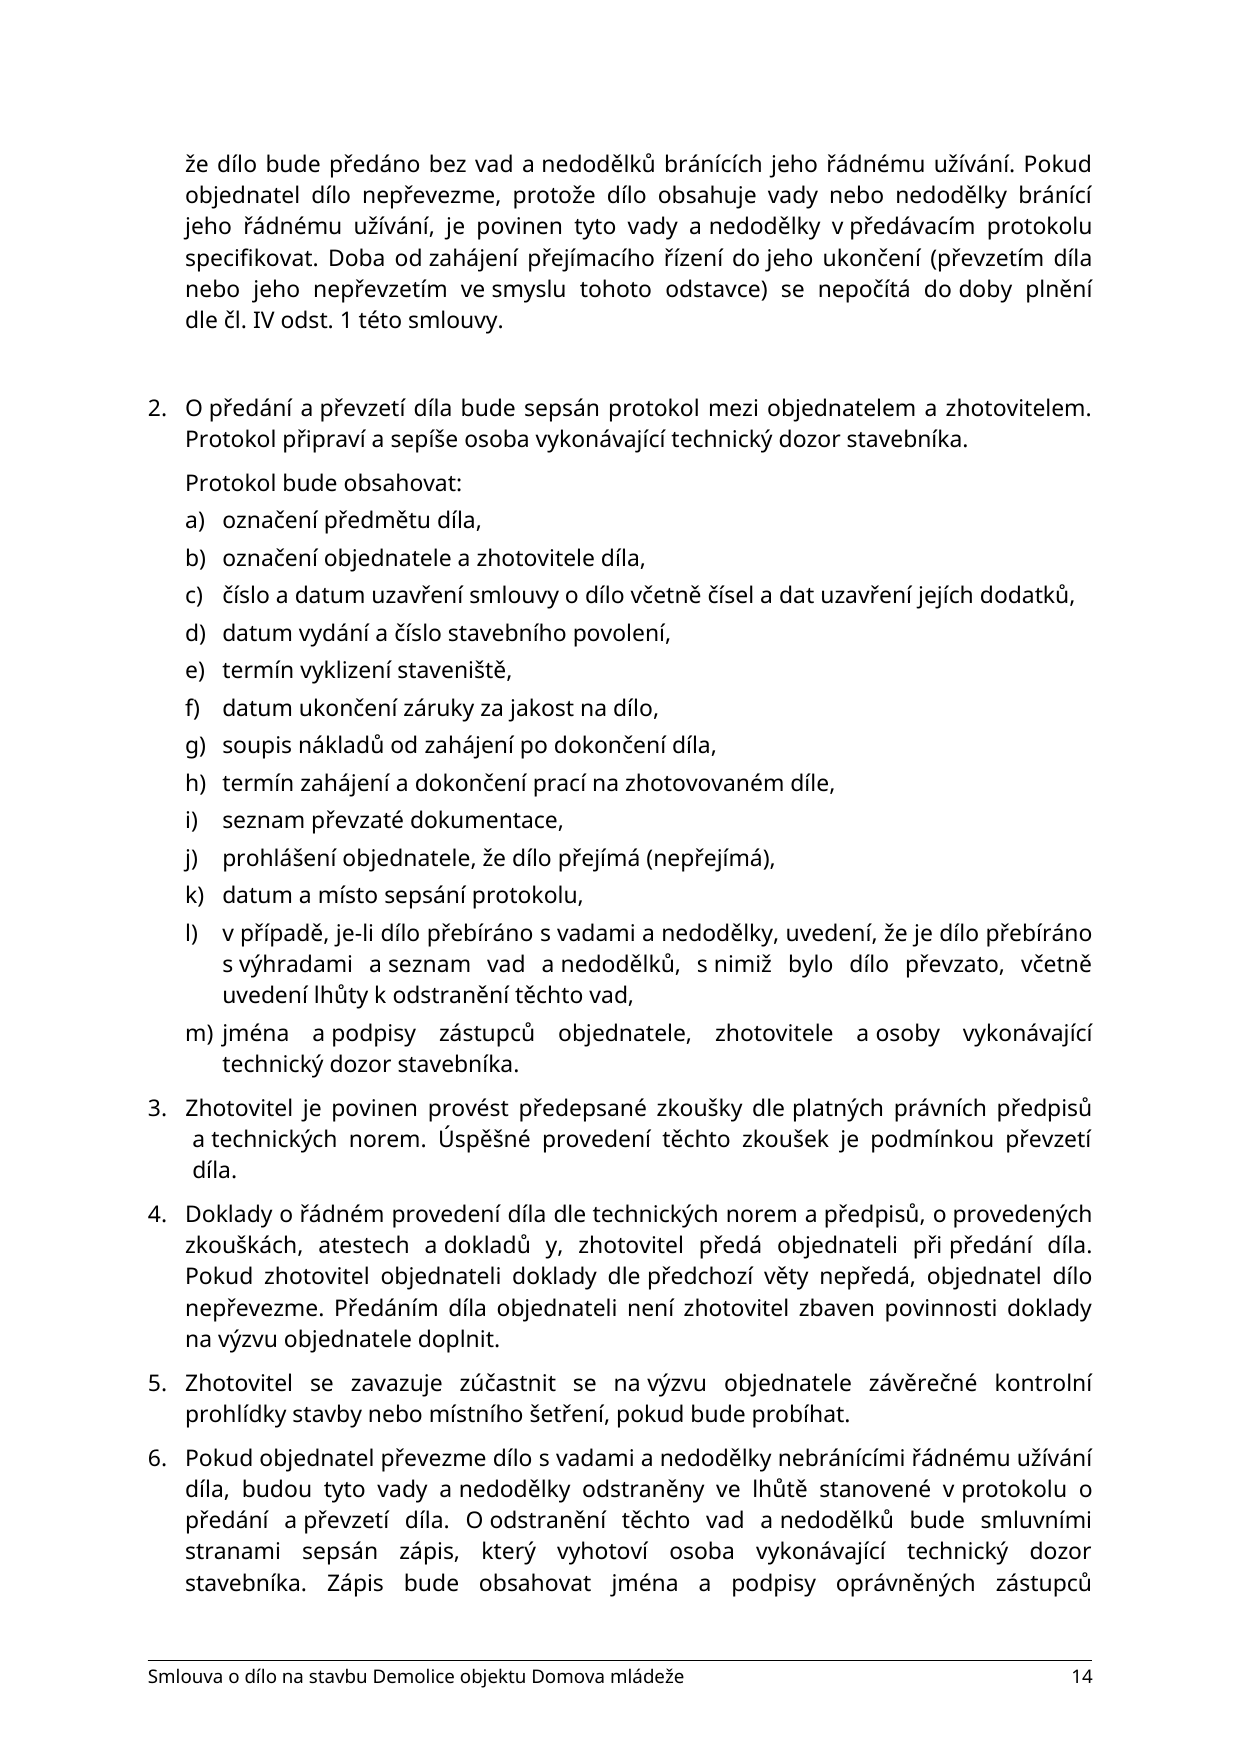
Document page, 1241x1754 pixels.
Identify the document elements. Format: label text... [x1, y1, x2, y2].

list v případě, je-li dílo přebíráno s vadami a nedodělky, uvedení, že je dílo přebíráno s výhradami a seznam vad a nedodělků, s nimiž bylo dílo převzato, včetně uvedení lhůty k odstranění těchto vad, [185, 916, 1092, 1010]
list O předání a převzetí díla bude sepsán protokol mezi objednatelem a zhotovitelem. Protokol připraví a sepíše osoba vykonávající technický dozor stavebníka. [148, 391, 1092, 454]
list Doklady o řádném provedení díla dle technických norem a předpisů, o provedených zkouškách, atestech a dokladů y, zhotovitel předá objednateli při předání díla. Pokud zhotovitel objednateli doklady dle předchozí věty nepředá, objednatel dílo nepřevezme. Předáním díla objednateli není zhotovitel zbaven povinnosti doklady na výzvu objednatele doplnit. [148, 1198, 1092, 1354]
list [148, 148, 1092, 335]
list seznam převzaté dokumentace, [185, 804, 1092, 835]
list prohlášení objednatele, že dílo přejímá (nepřejímá), [185, 841, 1092, 873]
list číslo a datum uzavření smlouvy o dílo včetně čísel a dat uzavření jejích dodatků, [185, 579, 1092, 610]
list soupis nákladů od zahájení po dokončení díla, [185, 729, 1092, 760]
list datum a místo sepsání protokolu, [185, 879, 1092, 910]
list datum vydání a číslo stavebního povolení, [185, 616, 1092, 648]
text Protokol bude obsahovat: [185, 466, 1092, 498]
list Zhotovitel se zavazuje zúčastnit se na výzvu objednatele závěrečné kontrolní prohlídky stavby nebo místního šetření, pokud bude probíhat. [148, 1366, 1092, 1429]
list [148, 1441, 1092, 1598]
list termín vyklizení staveniště, [185, 654, 1092, 685]
list datum ukončení záruky za jakost na dílo, [185, 691, 1092, 723]
list Zhotovitel je povinen provést předepsané zkoušky dle platných právních předpisů a technických norem. Úspěšné provedení těchto zkoušek je podmínkou převzetí díla. [148, 1091, 1092, 1185]
list jména a podpisy zástupců objednatele, zhotovitele a osoby vykonávající technický dozor stavebníka. [185, 1016, 1092, 1079]
list termín zahájení a dokončení prací na zhotovovaném díle, [185, 766, 1092, 798]
list označení objednatele a zhotovitele díla, [185, 541, 1092, 573]
list označení předmětu díla, [185, 504, 1092, 535]
